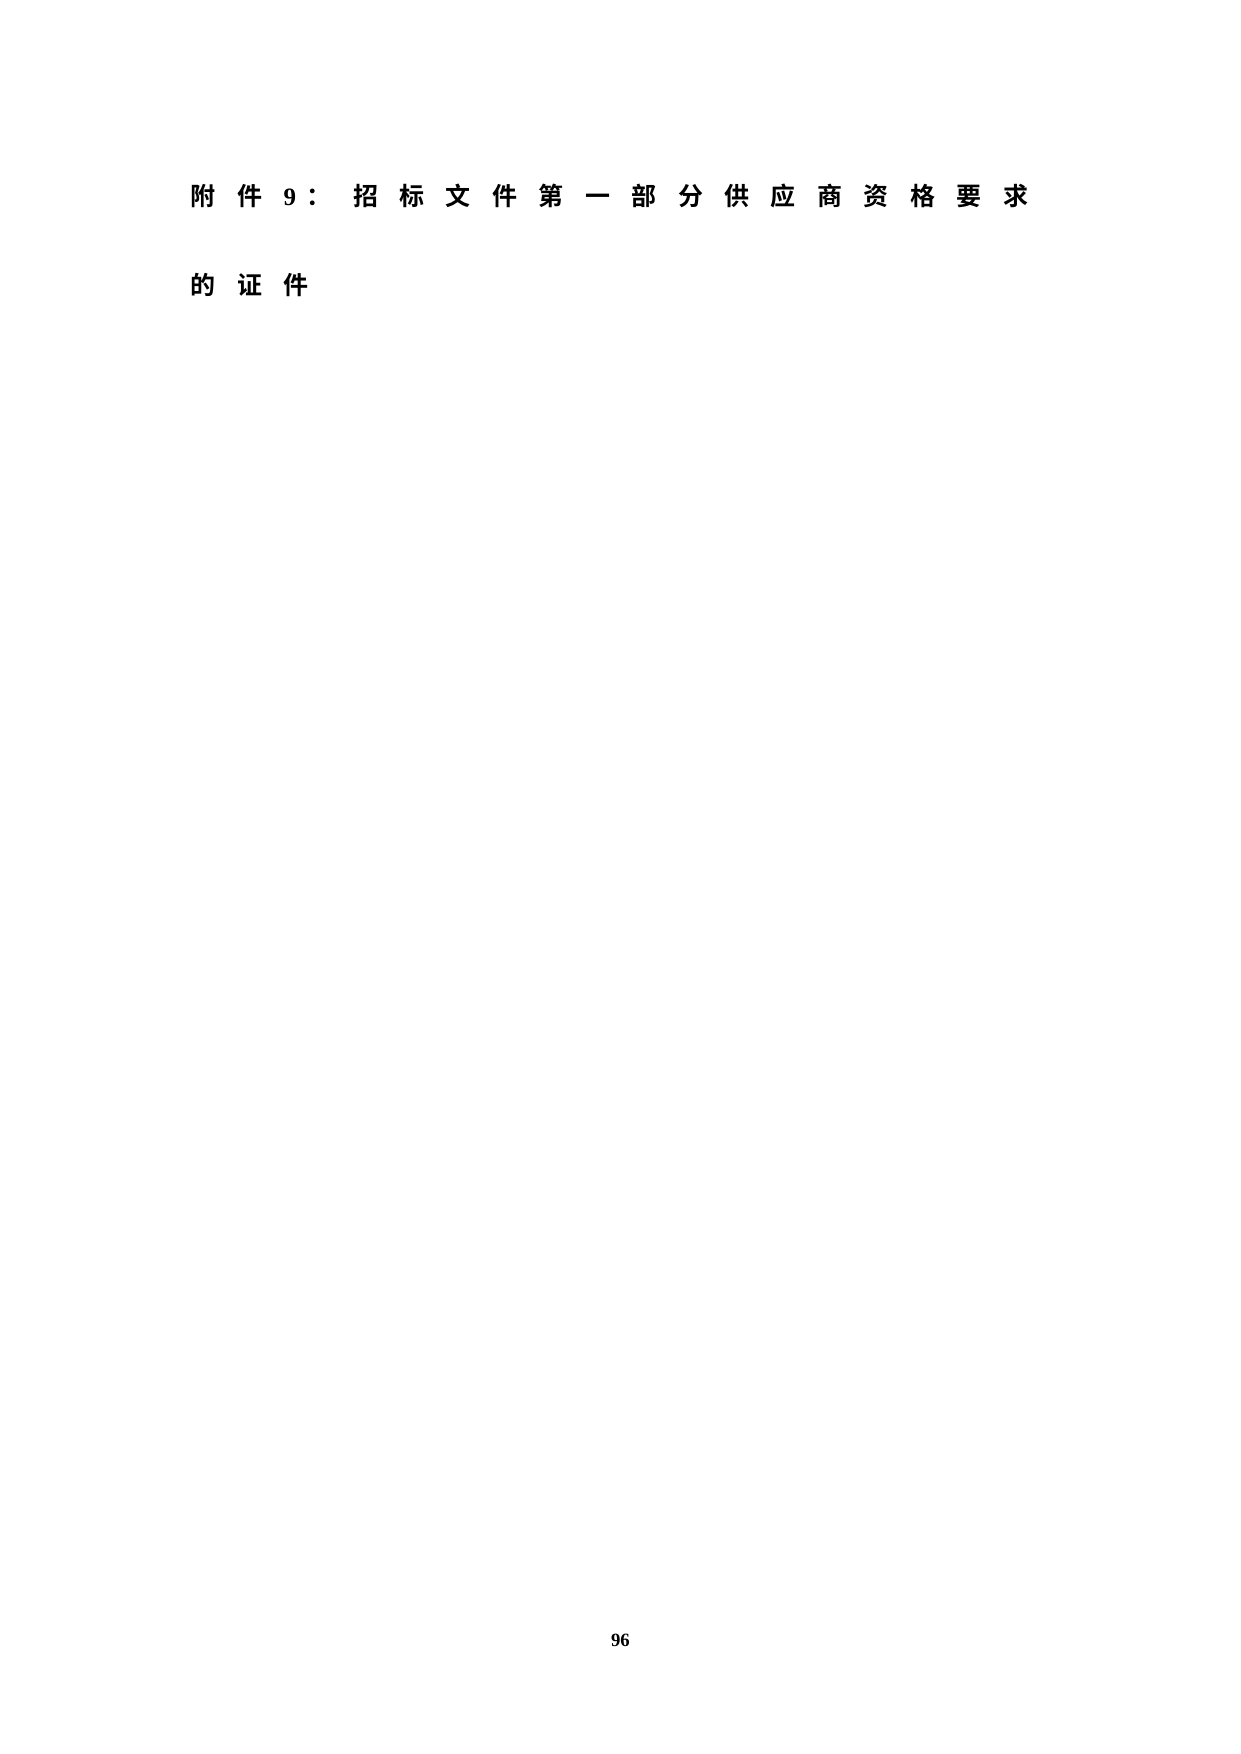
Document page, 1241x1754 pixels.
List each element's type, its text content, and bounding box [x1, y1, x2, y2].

text 附件9：招标文件第一部分供应商资格要求的证件 [190, 164, 1050, 313]
